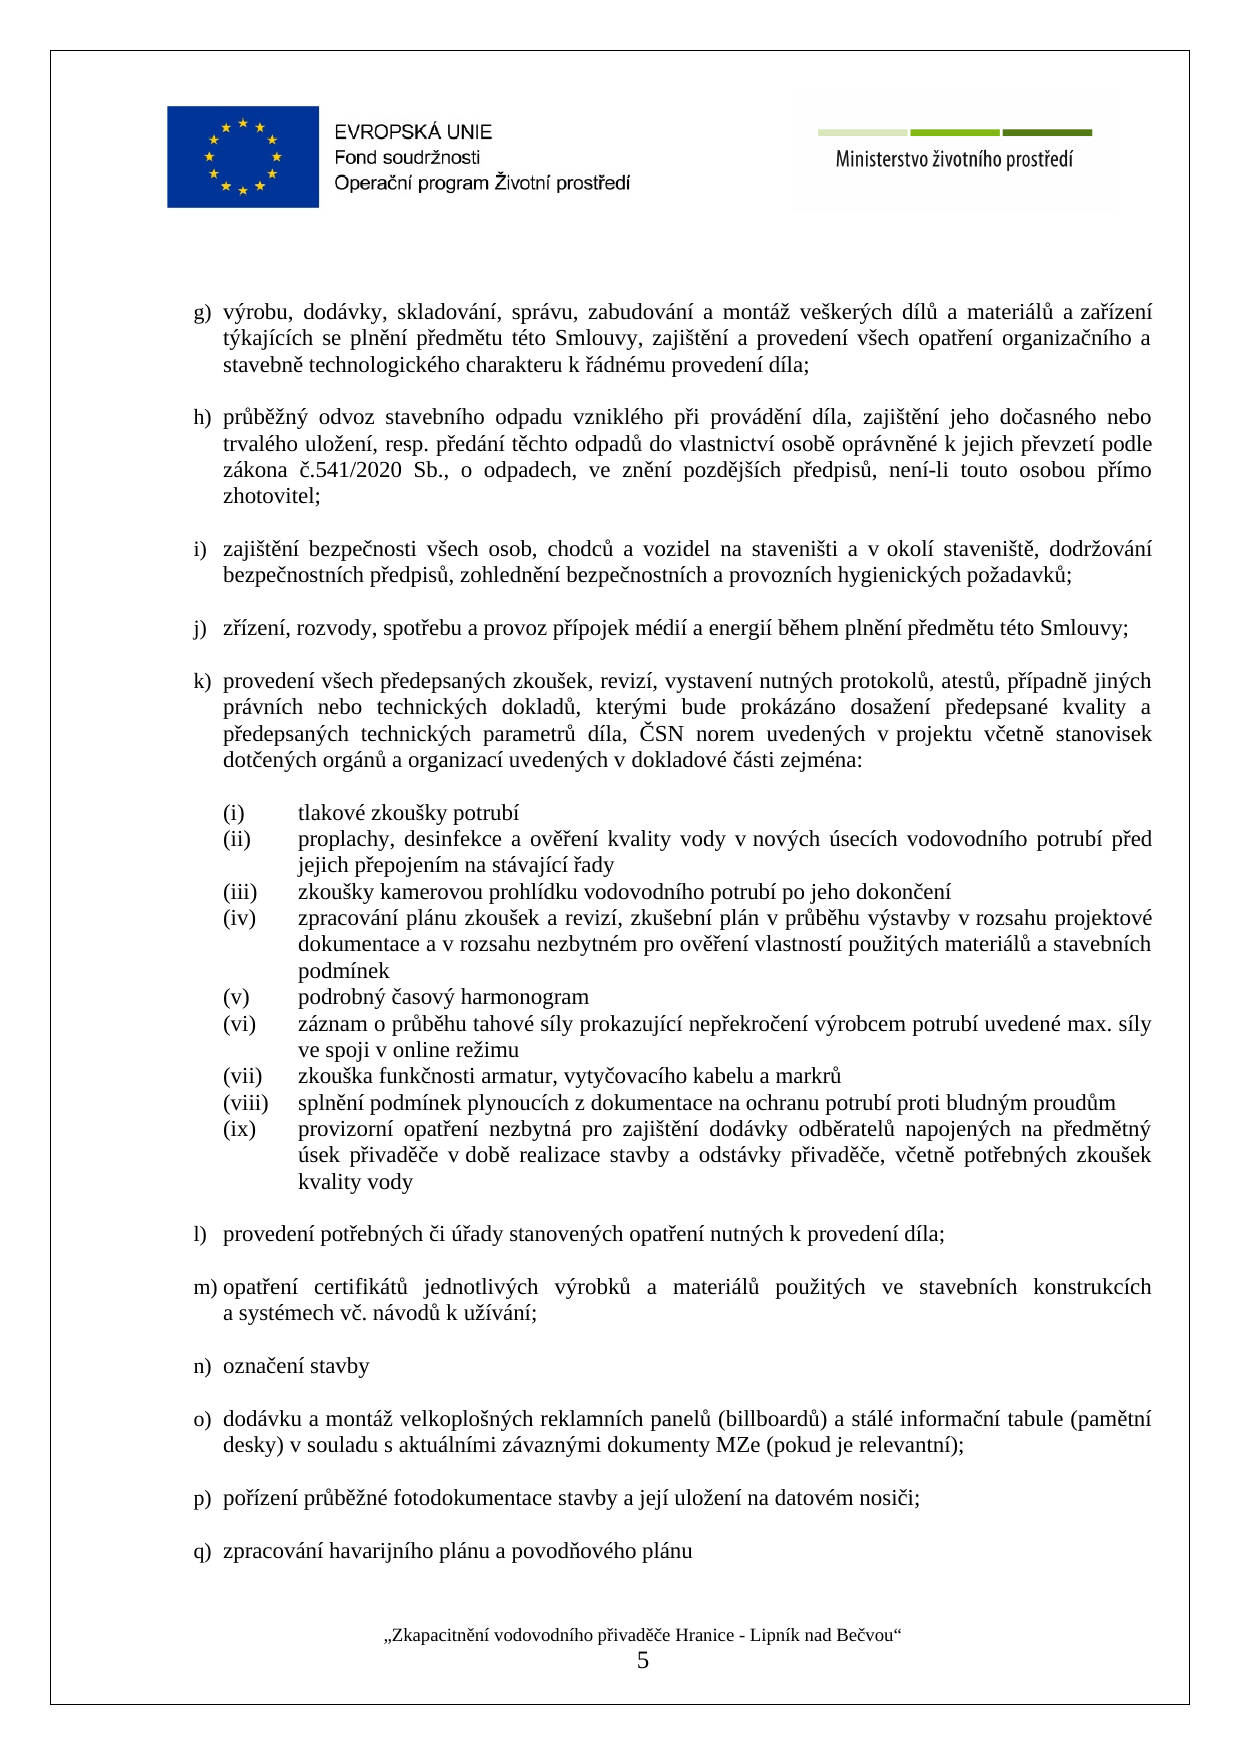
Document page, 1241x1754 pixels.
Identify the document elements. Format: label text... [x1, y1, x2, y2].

picture [167, 106, 642, 212]
list zpracování plánu zkoušek a revizí, zkušební plán v průběhu výstavby v rozsahu projektové dokumentace a v rozsahu nezbytném pro ověření vlastností použitých materiálů a stavebních podmínek [223, 904, 1153, 983]
list splnění podmínek plynoucích z dokumentace na ochranu potrubí proti bludným proudům [223, 1089, 1153, 1115]
list zkouška funkčnosti armatur, vytyčovacího kabelu a markrů [223, 1062, 1153, 1089]
list tlakové zkoušky potrubí [223, 799, 1153, 825]
list dodávku a montáž velkoplošných reklamních panelů (billboardů) a stálé informační tabule (pamětní desky) v souladu s aktuálními závaznými dokumenty MZe (pokud je relevantní); [193, 1405, 1153, 1458]
list pořízení průběžné fotodokumentace stavby a její uložení na datovém nosiči; [193, 1484, 1153, 1510]
list zpracování havarijního plánu a povodňového plánu [193, 1537, 1153, 1563]
list výrobu, dodávky, skladování, správu, zabudování a montáž veškerých dílů a materiálů a zařízení týkajících se plnění předmětu této Smlouvy, zajištění a provedení všech opatření organizačního a stavebně technologického charakteru k řádnému provedení díla; [193, 298, 1153, 377]
list zkoušky kamerovou prohlídku vodovodního potrubí po jeho dokončení [223, 878, 1153, 904]
list označení stavby [193, 1352, 1153, 1378]
picture [791, 88, 1119, 212]
list zřízení, rozvody, spotřebu a provoz přípojek médií a energií během plnění předmětu této Smlouvy; [193, 614, 1153, 641]
list proplachy, desinfekce a ověření kvality vody v nových úsecích vodovodního potrubí před jejich přepojením na stávající řady [223, 825, 1153, 878]
list podrobný časový harmonogram [223, 983, 1153, 1009]
list opatření certifikátů jednotlivých výrobků a materiálů použitých ve stavebních konstrukcích a systémech vč. návodů k užívání; [193, 1273, 1153, 1326]
list provizorní opatření nezbytná pro zajištění dodávky odběratelů napojených na předmětný úsek přivaděče v době realizace stavby a odstávky přivaděče, včetně potřebných zkoušek kvality vody [223, 1115, 1153, 1194]
list průběžný odvoz stavebního odpadu vzniklého při provádění díla, zajištění jeho dočasného nebo trvalého uložení, resp. předání těchto odpadů do vlastnictví osobě oprávněné k jejich převzetí podle zákona č.541/2020 Sb., o odpadech, ve znění pozdějších předpisů, není-li touto osobou přímo zhotovitel; [193, 403, 1153, 509]
list záznam o průběhu tahové síly prokazující nepřekročení výrobcem potrubí uvedené max. síly ve spoji v online režimu [223, 1009, 1153, 1062]
list zajištění bezpečnosti všech osob, chodců a vozidel na staveništi a v okolí staveniště, dodržování bezpečnostních předpisů, zohlednění bezpečnostních a provozních hygienických požadavků; [193, 535, 1153, 588]
list provedení potřebných či úřady stanovených opatření nutných k provedení díla; [193, 1220, 1153, 1247]
list provedení všech předepsaných zkoušek, revizí, vystavení nutných protokolů, atestů, případně jiných právních nebo technických dokladů, kterými bude prokázáno dosažení předepsané kvality a předepsaných technických parametrů díla, ČSN norem uvedených v projektu včetně stanovisek dotčených orgánů a organizací uvedených v dokladové části zejména: [193, 667, 1153, 772]
